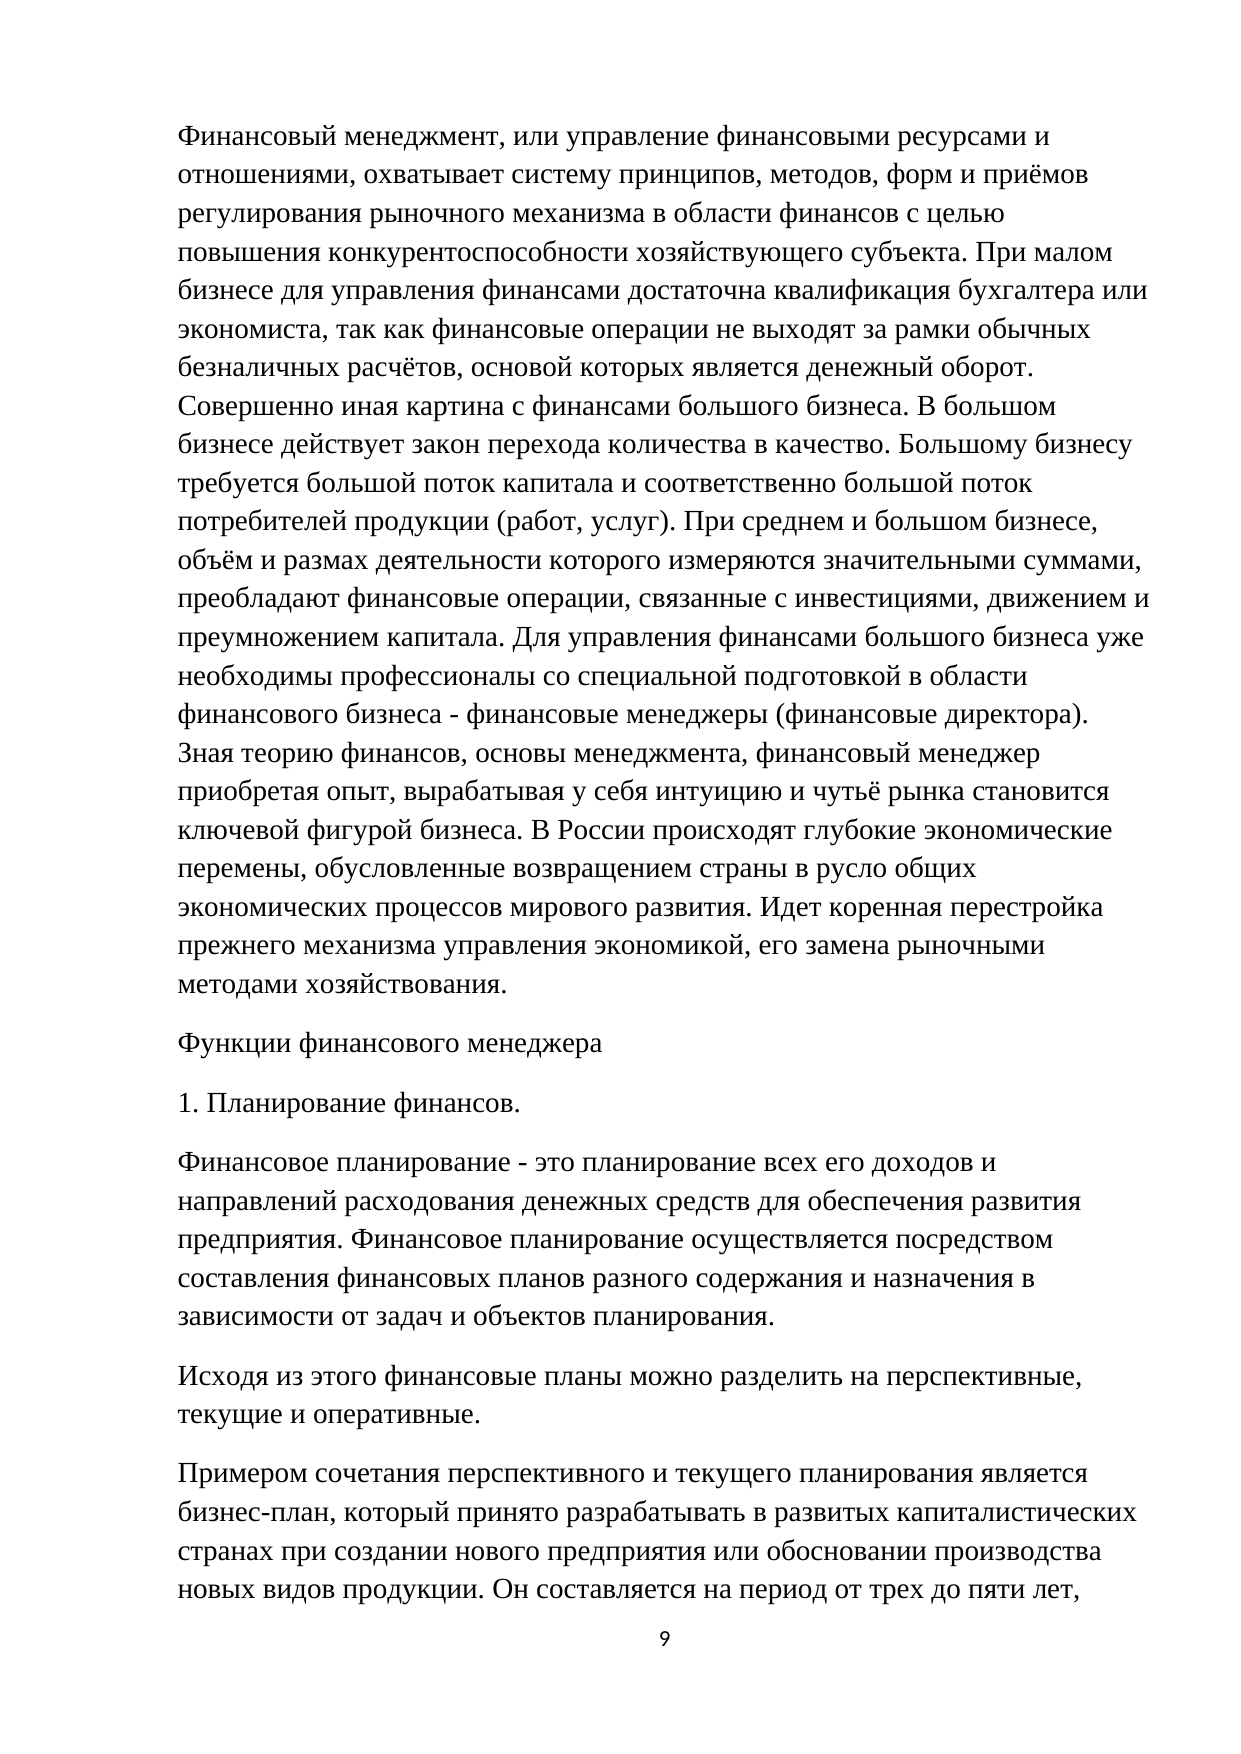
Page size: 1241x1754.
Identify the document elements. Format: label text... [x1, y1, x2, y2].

text Финансовое планирование - это планирование всех его доходов и направлений расходования денежных средств для обеспечения развития предприятия. Финансовое планирование осуществляется посредством составления финансовых планов разного содержания и назначения в зависимости от задач и объектов планирования. [177, 1144, 1152, 1332]
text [177, 1456, 1152, 1605]
text Финансовый менеджмент, или управление финансовыми ресурсами и отношениями, охватывает систему принципов, методов, форм и приёмов регулирования рыночного механизма в области финансов с целью повышения конкурентоспособности хозяйствующего субъекта. При малом бизнесе для управления финансами достаточна квалификация бухгалтера или экономиста, так как финансовые операции не выходят за рамки обычных безналичных расчётов, основой которых является денежный оборот. Совершенно иная картина с финансами большого бизнеса. В большом бизнесе действует закон перехода количества в качество. Большому бизнесу требуется большой поток капитала и соответственно большой поток потребителей продукции (работ, услуг). При среднем и большом бизнесе, объём и размах деятельности которого измеряются значительными суммами, преобладают финансовые операции, связанные с инвестициями, движением и преумножением капитала. Для управления финансами большого бизнеса уже необходимы профессионалы со специальной подготовкой в области финансового бизнеса - финансовые менеджеры (финансовые директора). Зная теорию финансов, основы менеджмента, финансовый менеджер приобретая опыт, вырабатывая у себя интуицию и чутьё рынка становится ключевой фигурой бизнеса. В России происходят глубокие экономические перемены, обусловленные возвращением страны в русло общих экономических процессов мирового развития. Идет коренная перестройка прежнего механизма управления экономикой, его замена рыночными методами хозяйствования. [177, 118, 1152, 999]
text Исходя из этого финансовые планы можно разделить на перспективные, текущие и оперативные. [177, 1358, 1152, 1430]
text Функции финансового менеджера [177, 1025, 1152, 1059]
text 1. Планирование финансов. [177, 1085, 1152, 1118]
